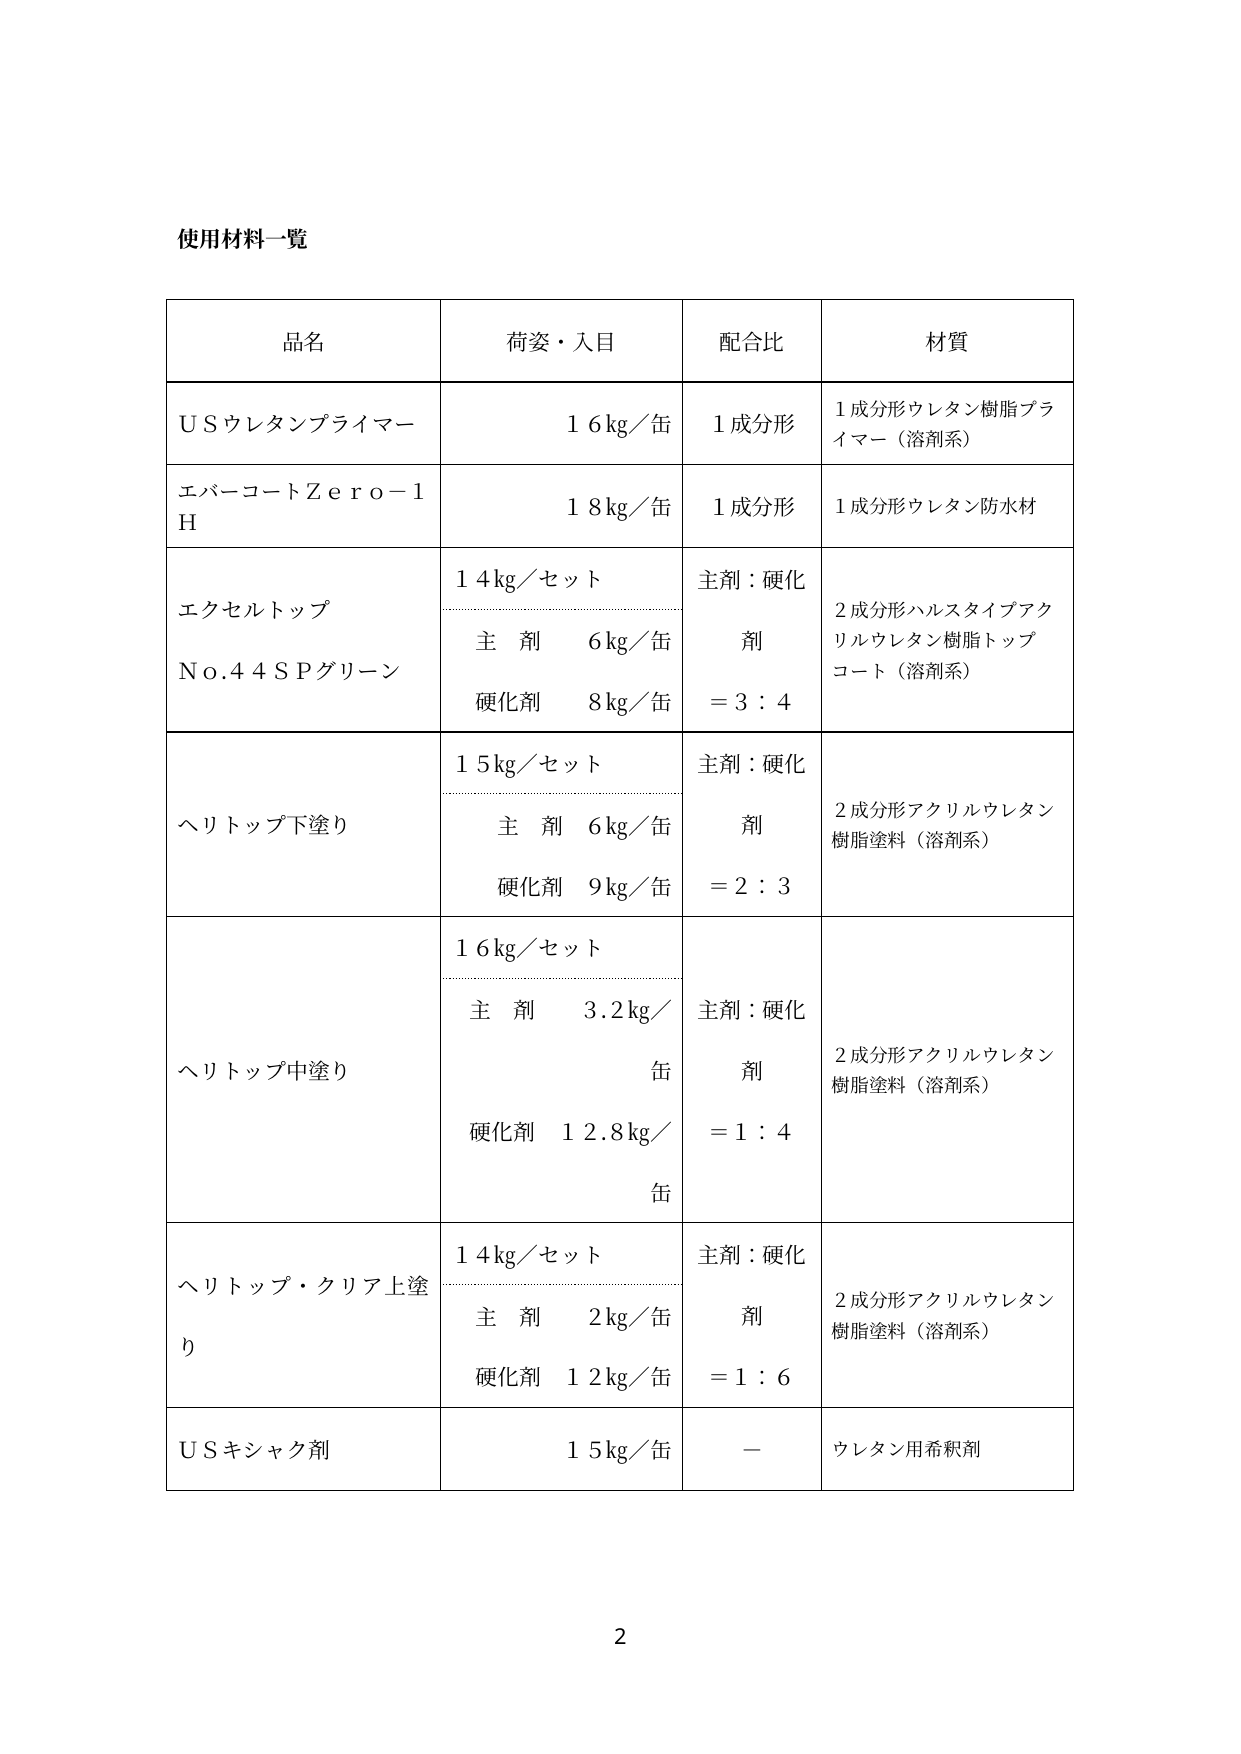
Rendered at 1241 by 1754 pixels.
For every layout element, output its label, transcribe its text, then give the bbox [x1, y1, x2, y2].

table_cell １成分形ウレタン樹脂プライマー（溶剤系） [822, 383, 1073, 464]
table_cell １成分形 [683, 383, 821, 464]
table_cell 主 剤 ２㎏／缶 硬化剤 １２㎏／缶 [441, 1284, 682, 1407]
table_cell １４㎏／セット [441, 548, 682, 609]
table_cell 主剤：硬化剤 ＝２：３ [683, 733, 821, 916]
table_cell 主剤：硬化剤 ＝１：４ [683, 917, 821, 1222]
table_cell １成分形 [683, 465, 821, 547]
table_cell ＵＳウレタンプライマー [167, 383, 440, 464]
table_cell １成分形ウレタン防水材 [822, 465, 1073, 547]
table_cell ＵＳキシャク剤 [167, 1408, 440, 1489]
table_cell ２成分形アクリルウレタン樹脂塗料（溶剤系） [822, 1223, 1073, 1407]
table_cell ヘリトップ中塗り [167, 917, 440, 1222]
table_cell ウレタン用希釈剤 [822, 1408, 1073, 1489]
table_cell 主 剤 ６㎏／缶 硬化剤 ８㎏／缶 [441, 609, 682, 731]
table_header 荷姿・入目 [441, 300, 682, 381]
table_cell ２成分形アクリルウレタン樹脂塗料（溶剤系） [822, 733, 1073, 916]
table_cell １５㎏／セット [441, 733, 682, 793]
table_header 配合比 [683, 300, 821, 381]
table_cell エバーコートＺｅｒｏ－１Ｈ [167, 465, 440, 547]
table_header 材質 [822, 300, 1073, 381]
table_cell 主剤：硬化剤 ＝１：６ [683, 1223, 821, 1407]
table_cell １６㎏／セット [441, 917, 682, 978]
table_cell １４㎏／セット [441, 1223, 682, 1284]
table_cell １５㎏／缶 [441, 1408, 682, 1489]
table_cell － [683, 1408, 821, 1489]
table_cell ヘリトップ下塗り [167, 733, 440, 916]
table_cell ヘリトップ・クリア上塗り [167, 1223, 440, 1407]
table_cell 主剤：硬化剤 ＝３：４ [683, 548, 821, 731]
table_cell エクセルトップ Ｎｏ.４４ＳＰグリーン [167, 548, 440, 731]
table_header 品名 [167, 300, 440, 381]
table_cell 主 剤 ６㎏／缶 硬化剤 ９㎏／缶 [441, 793, 682, 916]
table_cell １６㎏／缶 [441, 383, 682, 464]
table_cell 主 剤 ３.２㎏／缶 硬化剤 １２.８㎏／缶 [441, 978, 682, 1222]
table_cell ２成分形アクリルウレタン樹脂塗料（溶剤系） [822, 917, 1073, 1222]
table_cell ２成分形ハルスタイプアクリルウレタン樹脂トップコート（溶剤系） [822, 548, 1073, 731]
text 使用材料一覧 [177, 207, 1063, 268]
table_cell １８㎏／缶 [441, 465, 682, 547]
